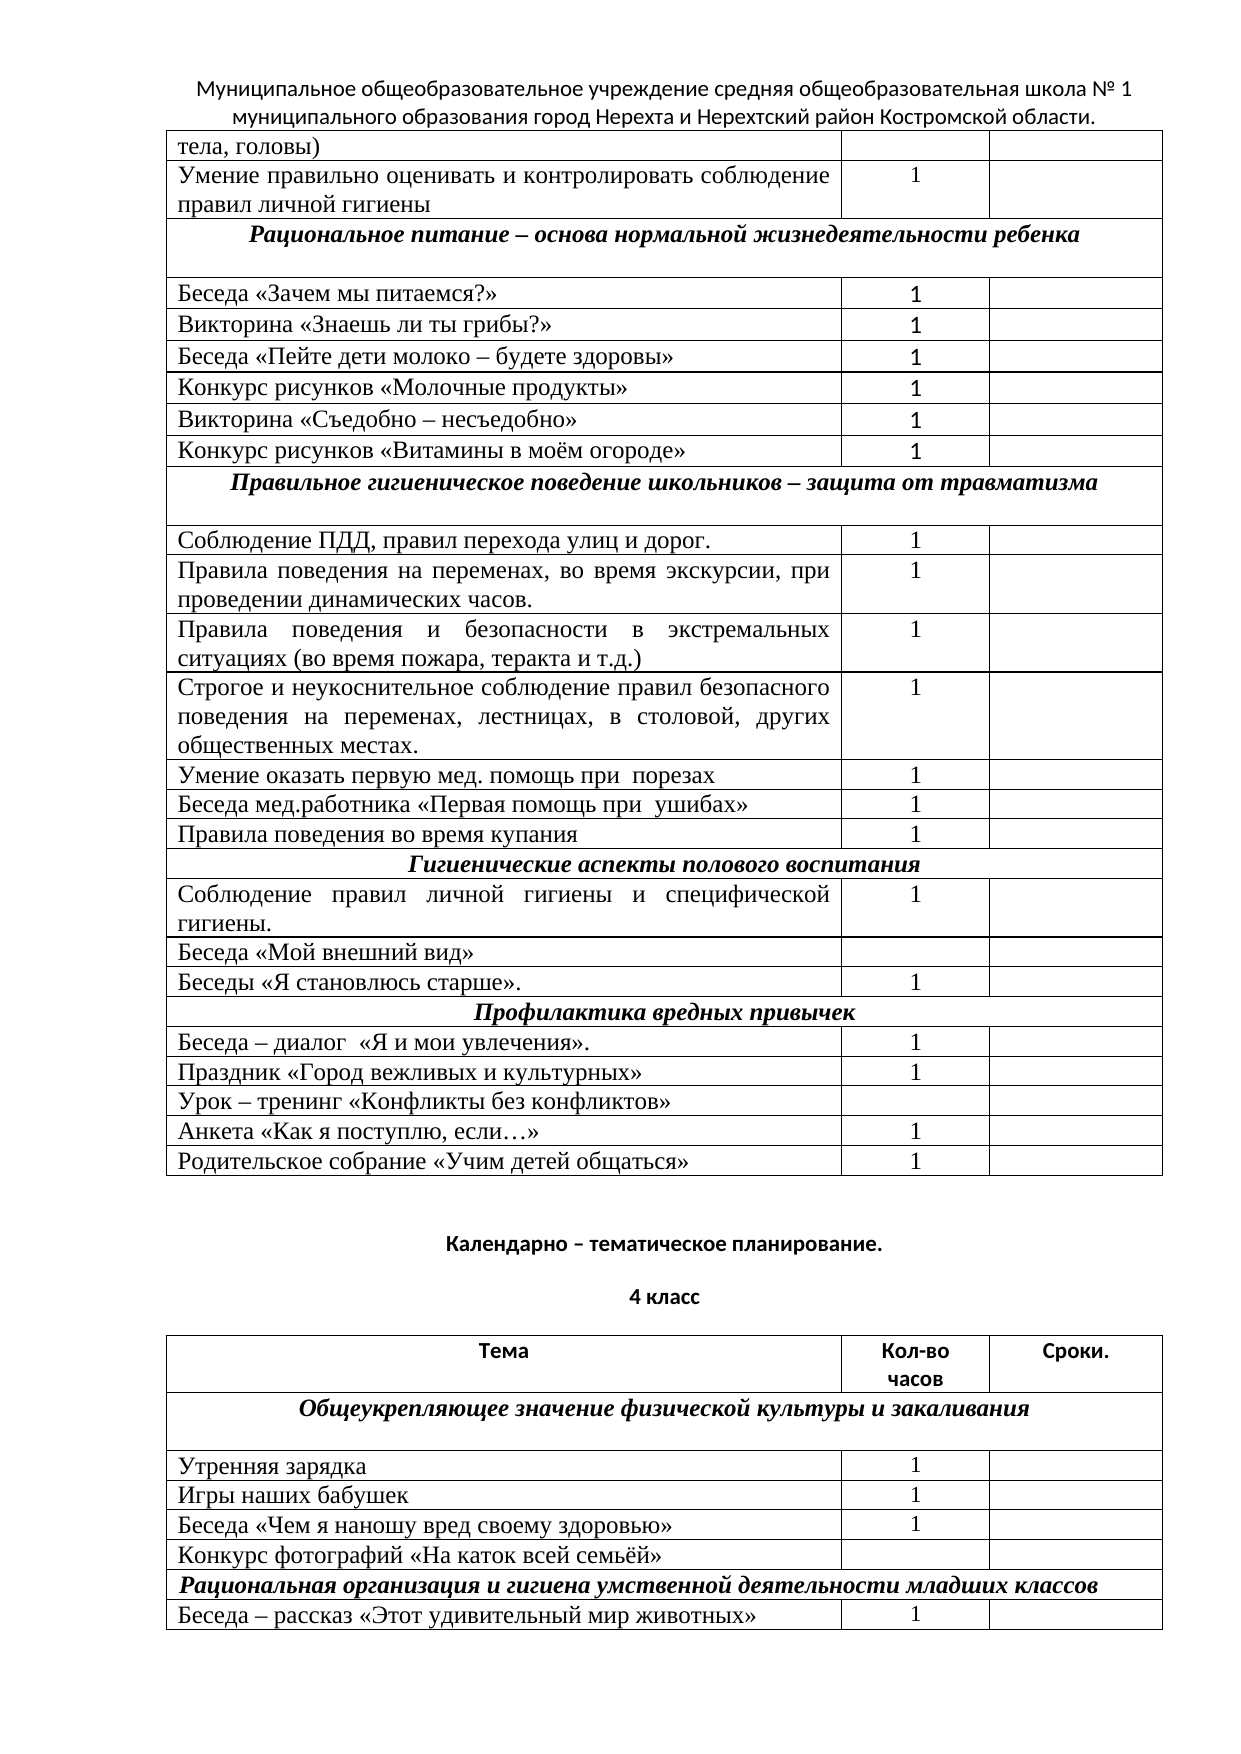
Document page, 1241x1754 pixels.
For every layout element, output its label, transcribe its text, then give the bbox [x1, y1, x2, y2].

table_cell Игры наших бабушек [167, 1481, 841, 1509]
table_cell [990, 967, 1162, 996]
table_header Сроки. [990, 1336, 1162, 1392]
table_cell [990, 526, 1162, 554]
table_cell Гигиенические аспекты полового воспитания [167, 849, 1162, 878]
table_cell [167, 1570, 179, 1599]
table_cell Строгое и неукоснительное соблюдение правил безопасного поведения на переменах, лестницах, в столовой, других общественных местах. [167, 673, 841, 759]
table_cell [990, 760, 1162, 788]
table_cell 1 [842, 1057, 989, 1085]
table_cell Конкурс рисунков «Витамины в моём огороде» [167, 436, 841, 466]
table_cell [990, 1481, 1162, 1509]
table_cell 1 [842, 161, 989, 218]
table_cell Правильное гигиеническое поведение школьников – защита от травматизма [167, 467, 1162, 524]
table_cell 1 [842, 436, 989, 466]
table_cell Беседа – диалог «Я и мои увлечения». [167, 1027, 841, 1056]
table_cell Профилактика вредных привычек [167, 997, 1162, 1026]
text Календарно – тематическое планирование. [177, 1229, 1152, 1257]
table_cell 1 [842, 819, 989, 848]
table_cell 1 [842, 131, 989, 159]
table_cell Урок – тренинг «Конфликты без конфликтов» [167, 1086, 841, 1115]
table_cell [990, 373, 1162, 403]
table_cell Беседа «Пейте дети молоко – будете здоровы» [167, 341, 841, 371]
table_cell [990, 404, 1162, 434]
table_cell [990, 1116, 1162, 1145]
table_cell [990, 1510, 1162, 1539]
table_cell Праздник «Город вежливых и культурных» [167, 1057, 841, 1085]
table_cell 1 [842, 879, 989, 936]
table_cell [990, 341, 1162, 371]
table_cell 1 [842, 614, 989, 671]
table_cell Конкурс фотографий «На каток всей семьёй» [167, 1540, 841, 1569]
table_cell 1 [842, 1116, 989, 1145]
table_cell 1 [842, 1451, 989, 1479]
table_cell [990, 819, 1162, 848]
table_cell Правила поведения и безопасности в экстремальных ситуациях (во время пожара, теракта и т.д.) [167, 614, 841, 671]
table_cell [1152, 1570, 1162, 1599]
table_cell 1 [842, 790, 989, 818]
table_cell 1 [842, 309, 989, 340]
table_cell [990, 1027, 1162, 1056]
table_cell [167, 131, 841, 159]
table_cell [990, 1451, 1162, 1479]
table_cell [990, 309, 1162, 340]
table_cell Беседа «Зачем мы питаемся?» [167, 278, 841, 308]
table_cell [990, 614, 1162, 671]
table_cell Беседа – рассказ «Этот удивительный мир животных» [167, 1600, 841, 1628]
table_cell Беседа мед.работника «Первая помощь при ушибах» [167, 790, 841, 818]
table_cell Правила поведения на переменах, во время экскурсии, при проведении динамических часов. [167, 555, 841, 613]
table_cell [990, 790, 1162, 818]
table_cell 1 [842, 341, 989, 371]
table_cell Общеукрепляющее значение физической культуры и закаливания [167, 1393, 1162, 1450]
table_cell 1 [842, 673, 989, 759]
table_cell Беседы «Я становлюсь старше». [167, 967, 841, 996]
table_cell Викторина «Съедобно – несъедобно» [167, 404, 841, 434]
table_cell Анкета «Как я поступлю, если…» [167, 1116, 841, 1145]
table_cell [990, 1540, 1162, 1569]
table_header Тема [167, 1336, 841, 1392]
table_cell 1 [842, 373, 989, 403]
table_cell Соблюдение ПДД, правил перехода улиц и дорог. [167, 526, 841, 554]
table_cell Родительское собрание «Учим детей общаться» [167, 1146, 841, 1175]
table_cell 1 [842, 760, 989, 788]
table_cell 1 [842, 1146, 989, 1175]
table_cell [990, 131, 1162, 159]
table_cell 1 [842, 404, 989, 434]
table_cell [842, 1086, 989, 1115]
table_cell [990, 278, 1162, 308]
table_cell [990, 673, 1162, 759]
table_cell 1 [842, 1600, 989, 1628]
table_cell Рациональное питание – основа нормальной жизнедеятельности ребенка [167, 219, 1162, 277]
table_cell 1 [842, 555, 989, 613]
table_cell [990, 938, 1162, 966]
table_cell Соблюдение правил личной гигиены и специфической гигиены. [167, 879, 841, 936]
table_cell 1 [842, 278, 989, 308]
table_header Кол-во часов [842, 1336, 989, 1392]
table_cell [990, 879, 1162, 936]
table_cell [842, 938, 989, 966]
table_cell Правила поведения во время купания [167, 819, 841, 848]
table_cell [842, 1540, 989, 1569]
table_cell Беседа «Мой внешний вид» [167, 938, 841, 966]
table_cell [990, 161, 1162, 218]
table_cell [990, 1146, 1162, 1175]
table_cell Умение оказать первую мед. помощь при порезах [167, 760, 841, 788]
text 4 класс [177, 1282, 1152, 1310]
table_cell Умение правильно оценивать и контролировать соблюдение правил личной гигиены [167, 161, 841, 218]
table_cell [990, 1086, 1162, 1115]
table_cell Утренняя зарядка [167, 1451, 841, 1479]
table_cell Конкурс рисунков «Молочные продукты» [167, 373, 841, 403]
table_cell 1 [842, 967, 989, 996]
table_cell [990, 436, 1162, 466]
table_cell Викторина «Знаешь ли ты грибы?» [167, 309, 841, 340]
table_cell [990, 555, 1162, 613]
table_cell 1 [842, 526, 989, 554]
table_cell 1 [842, 1027, 989, 1056]
table_cell 1 [842, 1510, 989, 1539]
table_cell [990, 1600, 1162, 1628]
table_cell 1 [842, 1481, 989, 1509]
table_cell Беседа «Чем я наношу вред своему здоровью» [167, 1510, 841, 1539]
table_cell [990, 1057, 1162, 1085]
